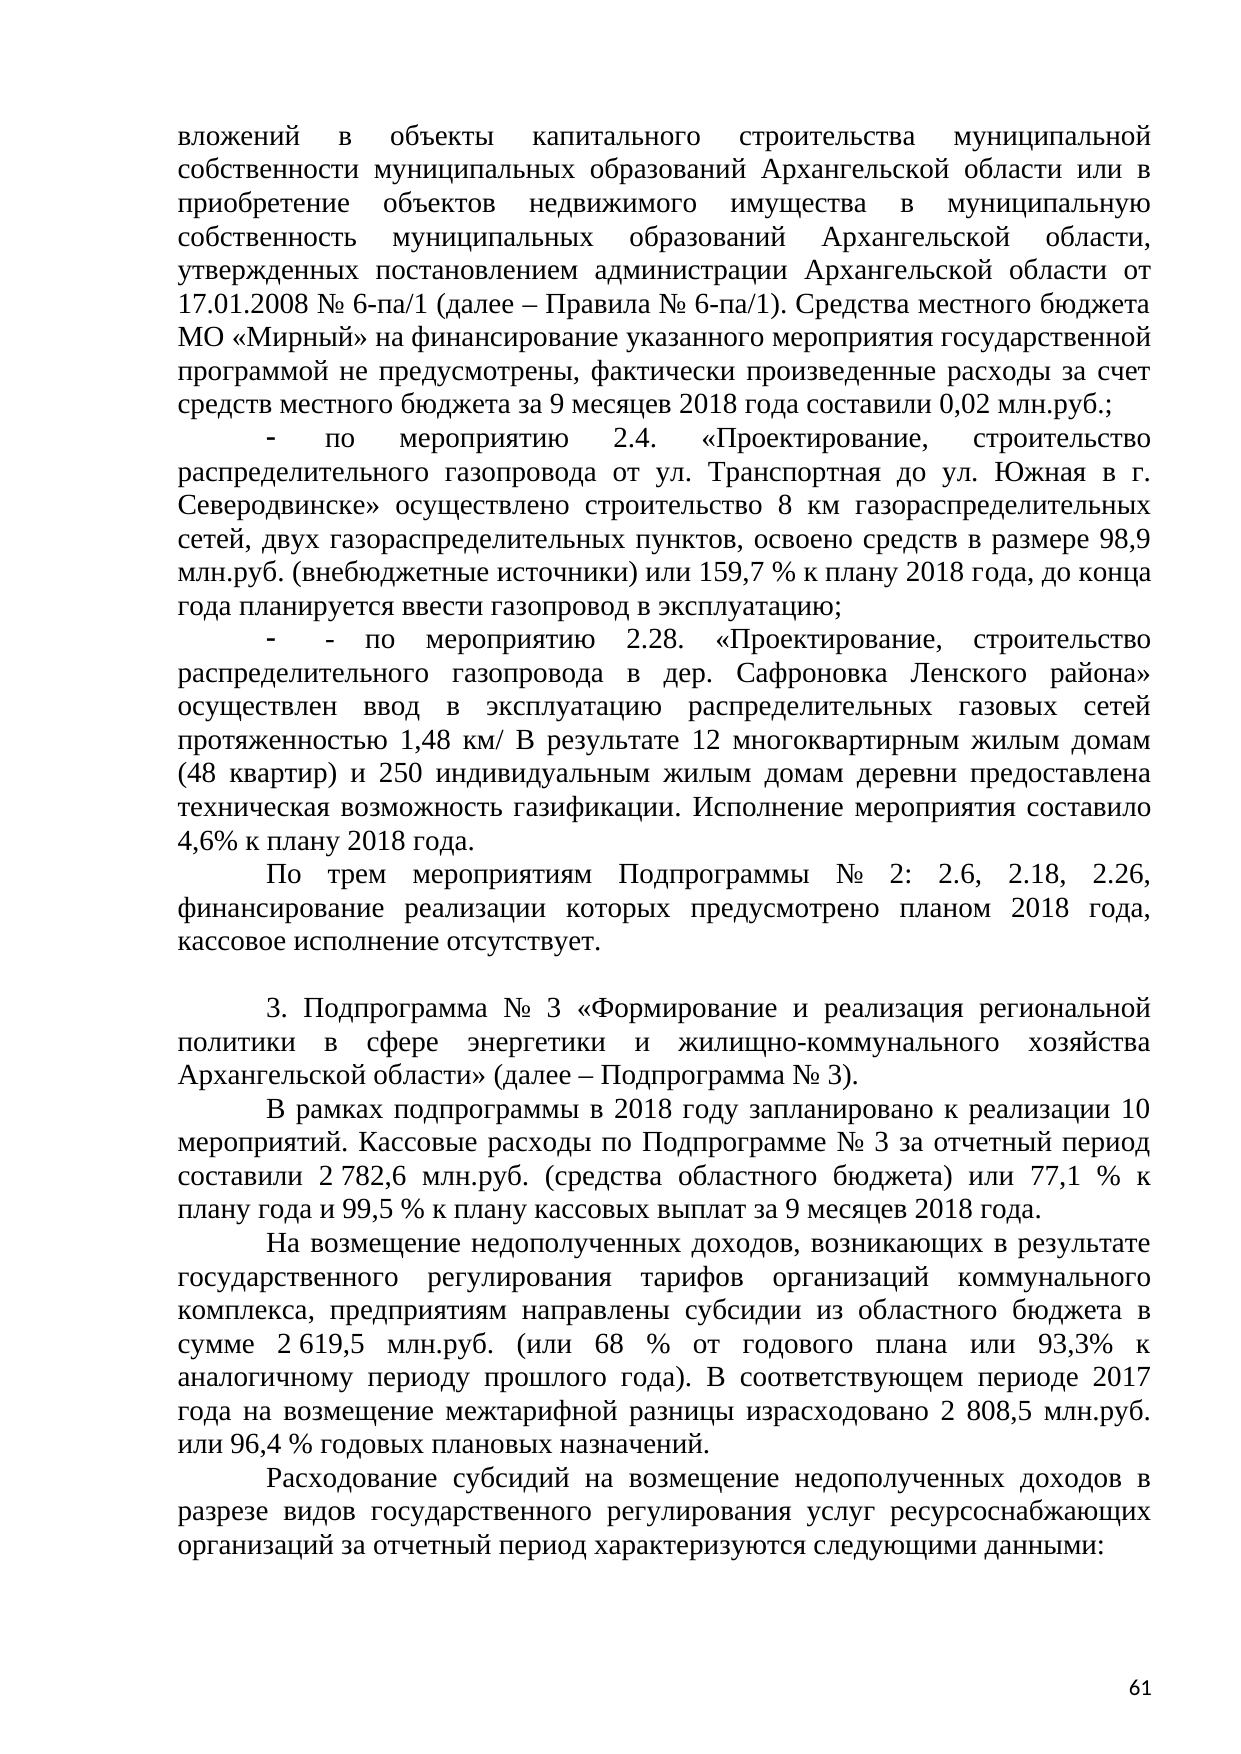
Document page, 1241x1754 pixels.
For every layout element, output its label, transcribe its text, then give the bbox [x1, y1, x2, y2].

text Расходование субсидий на возмещение недополученных доходов в разрезе видов государственного регулирования услуг ресурсоснабжающих организаций за отчетный период характеризуются следующими данными: [177, 1460, 1152, 1561]
text В рамках подпрограммы в 2018 году запланировано к реализации 10 мероприятий. Кассовые расходы по Подпрограмме № 3 за отчетный период составили 2 782,6 млн.руб. (средства областного бюджета) или 77,1 % к плану года и 99,5 % к плану кассовых выплат за 9 месяцев 2018 года. [177, 1091, 1152, 1225]
list по мероприятию 2.4. «Проектирование, строительство распределительного газопровода от ул. Транспортная до ул. Южная в г. Северодвинске» осуществлено строительство 8 км газораспределительных сетей, двух газораспределительных пунктов, освоено средств в размере 98,9 млн.руб. (внебюджетные источники) или 159,7 % к плану 2018 года, до конца года планируется ввести газопровод в эксплуатацию; [177, 420, 1152, 621]
text 3. Подпрограмма № 3 «Формирование и реализация региональной политики в сфере энергетики и жилищно-коммунального хозяйства Архангельской области» (далее – Подпрограмма № 3). [177, 990, 1152, 1091]
text По трем мероприятиям Подпрограммы № 2: 2.6, 2.18, 2.26, финансирование реализации которых предусмотрено планом 2018 года, кассовое исполнение отсутствует. [177, 856, 1152, 957]
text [177, 118, 1152, 420]
text На возмещение недополученных доходов, возникающих в результате государственного регулирования тарифов организаций коммунального комплекса, предприятиям направлены субсидии из областного бюджета в сумме 2 619,5 млн.руб. (или 68 % от годового плана или 93,3% к аналогичному периоду прошлого года). В соответствующем периоде 2017 года на возмещение межтарифной разницы израсходовано 2 808,5 млн.руб. или 96,4 % годовых плановых назначений. [177, 1225, 1152, 1460]
list - по мероприятию 2.28. «Проектирование, строительство распределительного газопровода в дер. Сафроновка Ленского района» осуществлен ввод в эксплуатацию распределительных газовых сетей протяженностью 1,48 км/ В результате 12 многоквартирным жилым домам (48 квартир) и 250 индивидуальным жилым домам деревни предоставлена техническая возможность газификации. Исполнение мероприятия составило 4,6% к плану 2018 года. [177, 621, 1152, 856]
